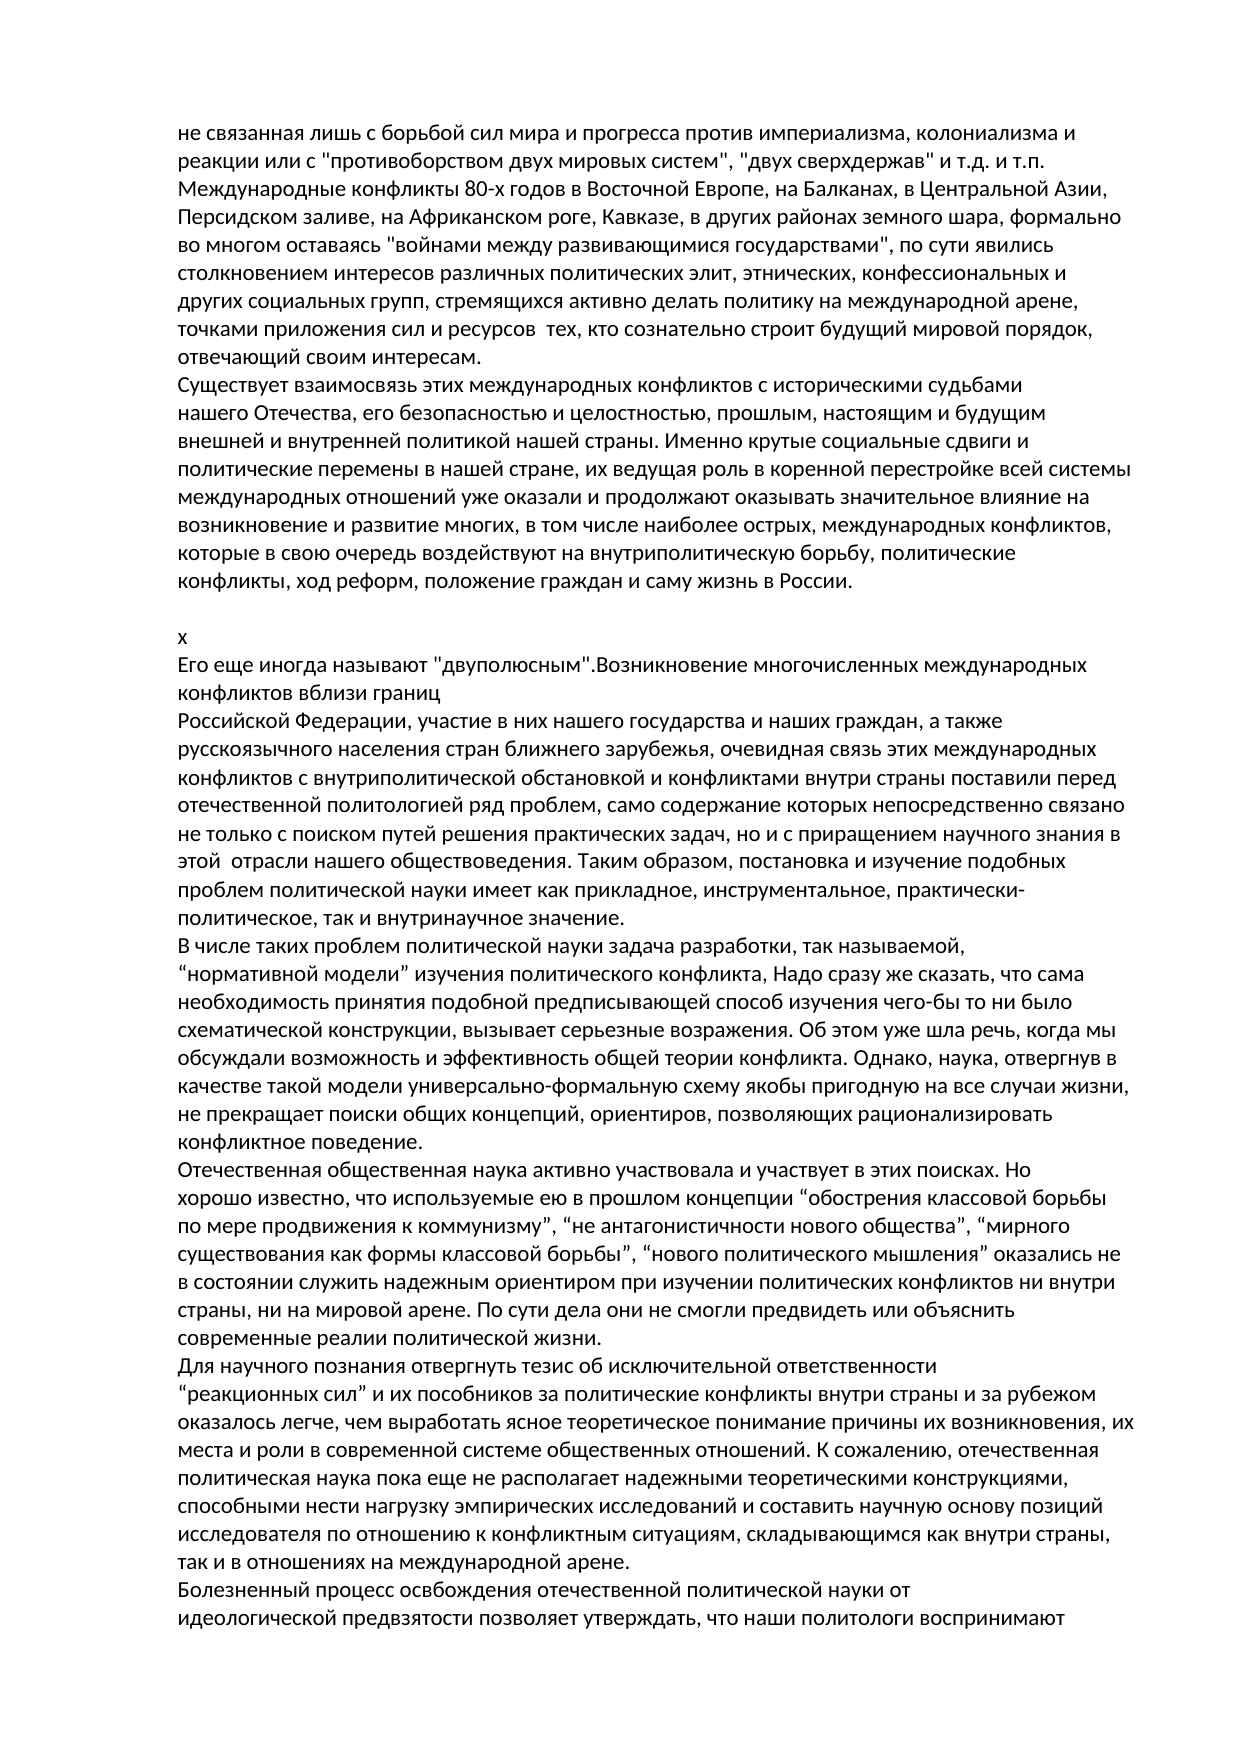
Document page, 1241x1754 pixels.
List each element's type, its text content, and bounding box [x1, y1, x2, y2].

text существования как формы классовой борьбы”, “нового политического мышления” оказались не [177, 1239, 1152, 1267]
text политические перемены в нашей стране, их ведущая роль в коренной перестройке всей системы [177, 454, 1152, 482]
text хорошо известно, что используемые ею в прошлом концепции “обострения классовой борьбы [177, 1183, 1152, 1211]
text которые в свою очередь воздействуют на внутриполитическую борьбу, политические [177, 538, 1152, 566]
text конфликты, ход реформ, положение граждан и саму жизнь в России. [177, 566, 1152, 594]
text конфликтов с внутриполитической обстановкой и конфликтами внутри страны поставили перед [177, 763, 1152, 791]
text отвечающий своим интересам. [177, 342, 1152, 370]
text Персидском заливе, на Африканском роге, Кавказе, в других районах земного шара, формально [177, 202, 1152, 230]
text по мере продвижения к коммунизму”, “не антагонистичности нового общества”, “мирного [177, 1211, 1152, 1239]
text отечественной политологией ряд проблем, само содержание которых непосредственно связано [177, 791, 1152, 819]
text политическое, так и внутринаучное значение. [177, 903, 1152, 931]
text Международные конфликты 80-х годов в Восточной Европе, на Балканах, в Центральной Азии, [177, 174, 1152, 202]
text В числе таких проблем политической науки задача разработки, так называемой, [177, 931, 1152, 959]
text нашего Отечества, его безопасностью и целостностью, прошлым, настоящим и будущим [177, 398, 1152, 426]
text Российской Федерации, участие в них нашего государства и наших граждан, а также [177, 707, 1152, 734]
text Существует взаимосвязь этих международных конфликтов с историческими судьбами [177, 370, 1152, 398]
text места и роли в современной системе общественных отношений. К сожалению, отечественная [177, 1435, 1152, 1463]
text международных отношений уже оказали и продолжают оказывать значительное влияние на [177, 482, 1152, 510]
text возникновение и развитие многих, в том числе наиболее острых, международных конфликтов, [177, 510, 1152, 538]
text Болезненный процесс освбождения отечественной политической науки от [177, 1575, 1152, 1603]
text современные реалии политической жизни. [177, 1323, 1152, 1351]
text политическая наука пока еще не располагает надежными теоретическими конструкциями, [177, 1463, 1152, 1491]
text не прекращает поиски общих концепций, ориентиров, позволяющих рационализировать [177, 1099, 1152, 1127]
text качестве такой модели универсально-формальную схему якобы пригодную на все случаи жизни, [177, 1071, 1152, 1099]
text оказалось легче, чем выработать ясное теоретическое понимание причины их возникновения, их [177, 1407, 1152, 1435]
text проблем политической науки имеет как прикладное, инструментальное, практически- [177, 875, 1152, 903]
text этой отрасли нашего обществоведения. Таким образом, постановка и изучение подобных [177, 847, 1152, 875]
text столкновением интересов различных политических элит, этнических, конфессиональных и [177, 258, 1152, 286]
text способными нести нагрузку эмпирических исследований и составить научную основу позиций [177, 1491, 1152, 1519]
text так и в отношениях на международной арене. [177, 1547, 1152, 1575]
text Его еще иногда называют "двуполюсным".Возникновение многочисленных международных конфликтов вблизи границ [177, 651, 1152, 707]
text реакции или с "противоборством двух мировых систем", "двух сверхдержав" и т.д. и т.п. [177, 146, 1152, 174]
text внешней и внутренней политикой нашей страны. Именно крутые социальные сдвиги и [177, 426, 1152, 454]
text “реакционных сил” и их пособников за политические конфликты внутри страны и за рубежом [177, 1379, 1152, 1407]
text точками приложения сил и ресурсов тех, кто сознательно строит будущий мировой порядок, [177, 314, 1152, 342]
text других социальных групп, стремящихся активно делать политику на международной арене, [177, 286, 1152, 314]
text Отечественная общественная наука активно участвовала и участвует в этих поисках. Но [177, 1155, 1152, 1183]
text конфликтное поведение. [177, 1127, 1152, 1155]
text исследователя по отношению к конфликтным ситуациям, складывающимся как внутри страны, [177, 1519, 1152, 1547]
text Для научного познания отвергнуть тезис об исключительной ответственности [177, 1351, 1152, 1379]
text не связанная лишь с борьбой сил мира и прогресса против империализма, колониализма и [177, 118, 1152, 146]
text страны, ни на мировой арене. По сути дела они не смогли предвидеть или объяснить [177, 1295, 1152, 1323]
text схематической конструкции, вызывает серьезные возражения. Об этом уже шла речь, когда мы [177, 1015, 1152, 1043]
text “нормативной модели” изучения политического конфликта, Надо сразу же сказать, что сама [177, 959, 1152, 987]
text не только с поиском путей решения практических задач, но и с приращением научного знания в [177, 819, 1152, 847]
text русскоязычного населения стран ближнего зарубежья, очевидная связь этих международных [177, 734, 1152, 763]
text идеологической предвзятости позволяет утверждать, что наши политологи воспринимают [177, 1603, 1152, 1631]
text х [177, 622, 1152, 651]
text обсуждали возможность и эффективность общей теории конфликта. Однако, наука, отвергнув в [177, 1043, 1152, 1071]
text во многом оставаясь "войнами между развивающимися государствами", по сути явились [177, 230, 1152, 258]
text в состоянии служить надежным ориентиром при изучении политических конфликтов ни внутри [177, 1267, 1152, 1295]
text необходимость принятия подобной предписывающей способ изучения чего-бы то ни было [177, 987, 1152, 1015]
